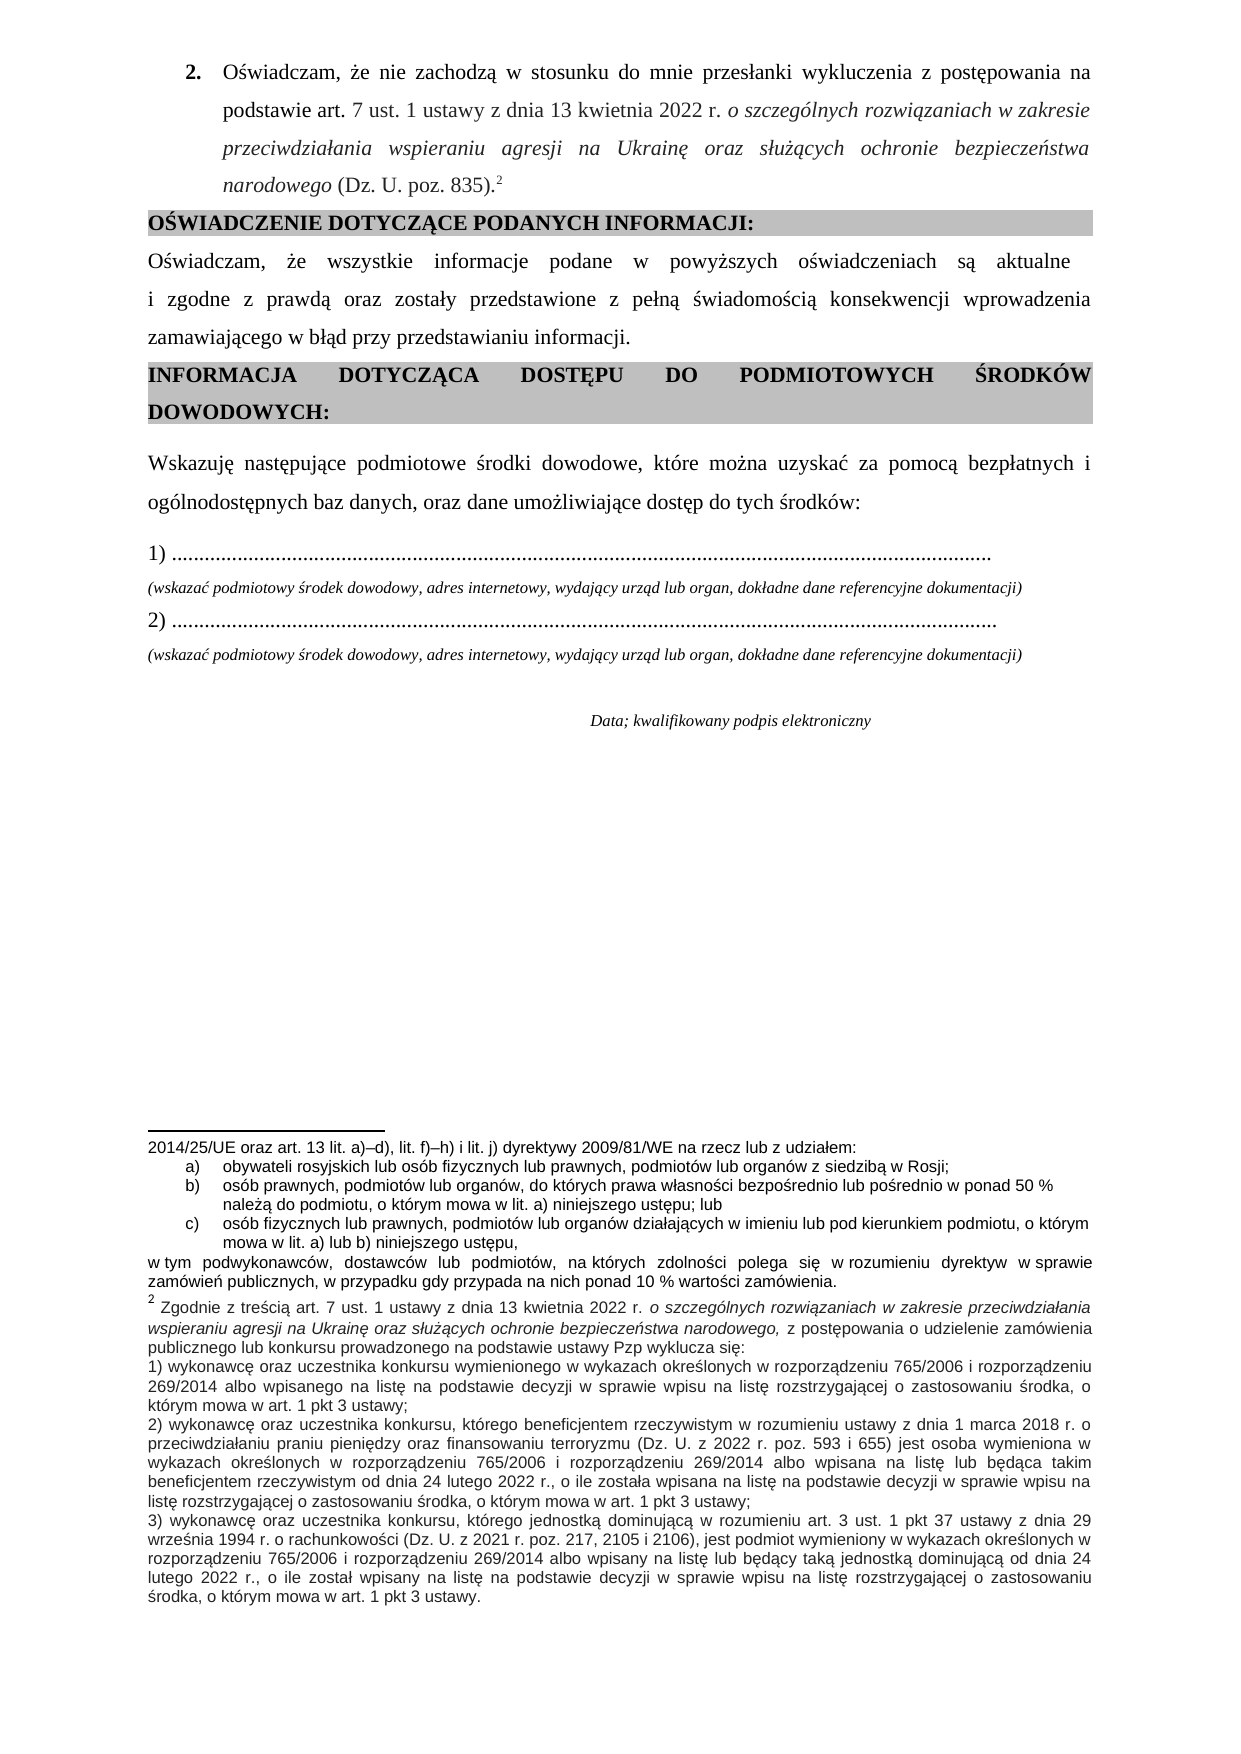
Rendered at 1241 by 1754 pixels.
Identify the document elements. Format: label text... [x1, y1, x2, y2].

list Oświadczam, że nie zachodzą w stosunku do mnie przesłanki wykluczenia z postępowania na podstawie art. 7 ust. 1 ustawy z dnia 13 kwietnia 2022 r. o szczególnych rozwiązaniach w zakresie przeciwdziałania wspieraniu agresji na Ukrainę oraz służących ochronie bezpieczeństwa narodowego (Dz. U. poz. 835). [185, 59, 1093, 198]
text OŚWIADCZENIE DOTYCZĄCE PODANYCH INFORMACJI: [148, 210, 1093, 236]
text 2) ....................................................................................................................................................... [148, 607, 1093, 632]
text 1) ...................................................................................................................................................... [148, 540, 1093, 565]
text (wskazać podmiotowy środek dowodowy, adres internetowy, wydający urząd lub organ, dokładne dane referencyjne dokumentacji) [148, 644, 1093, 663]
text Data; kwalifikowany podpis elektroniczny [148, 711, 1093, 730]
text (wskazać podmiotowy środek dowodowy, adres internetowy, wydający urząd lub organ, dokładne dane referencyjne dokumentacji) [148, 578, 1093, 597]
text Wskazuję następujące podmiotowe środki dowodowe, które można uzyskać za pomocą bezpłatnych i ogólnodostępnych baz danych, oraz dane umożliwiające dostęp do tych środków: [148, 450, 1093, 514]
text INFORMACJA DOTYCZĄCA DOSTĘPU DO PODMIOTOWYCH ŚRODKÓW DOWODOWYCH: [148, 362, 1093, 424]
text Oświadczam, że wszystkie informacje podane w powyższych oświadczeniach są aktualne i zgodne z prawdą oraz zostały przedstawione z pełną świadomością konsekwencji wprowadzenia zamawiającego w błąd przy przedstawianiu informacji. [148, 248, 1093, 349]
